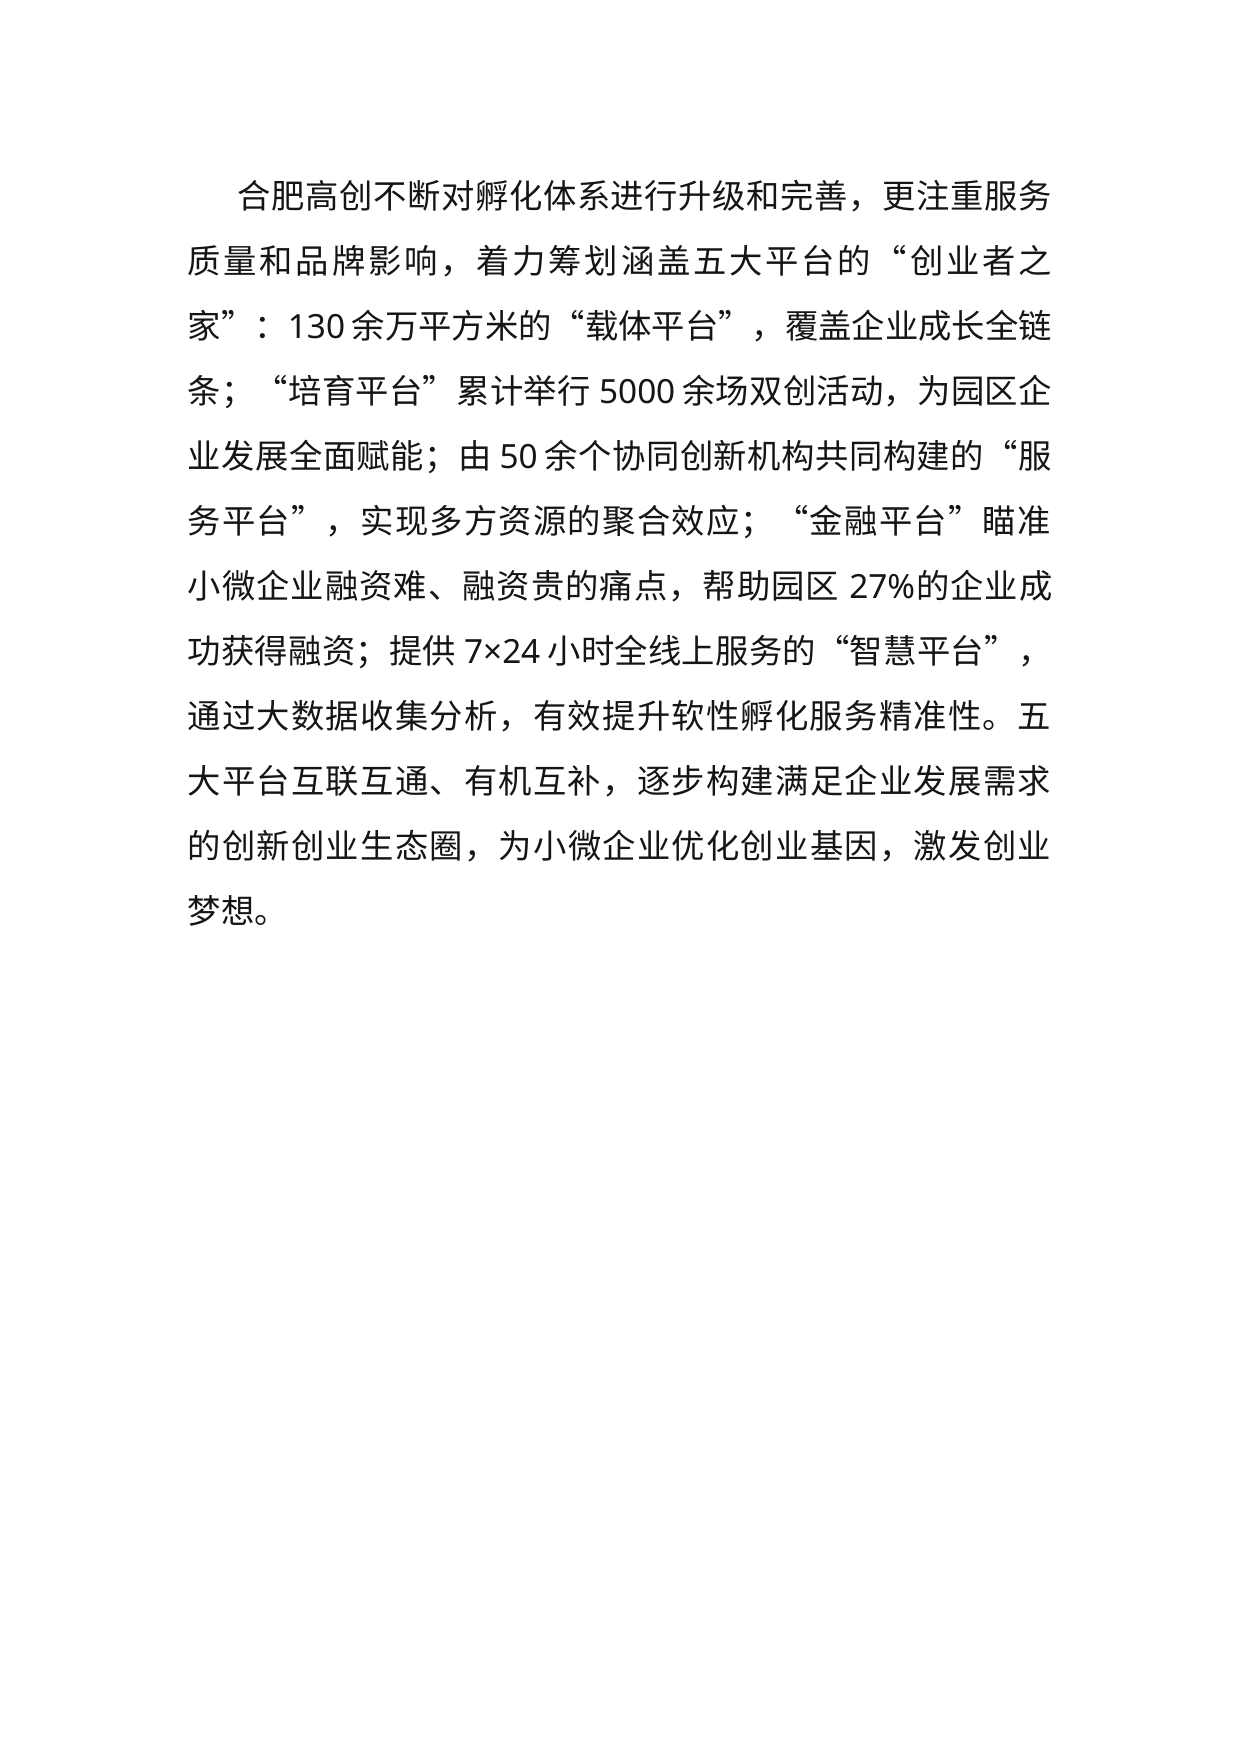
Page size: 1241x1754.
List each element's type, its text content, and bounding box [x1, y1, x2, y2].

text 合肥高创不断对孵化体系进行升级和完善，更注重服务质量和品牌影响，着力筹划涵盖五大平台的“创业者之家”：130余万平方米的“载体平台”，覆盖企业成长全链条；“培育平台”累计举行5000余场双创活动，为园区企业发展全面赋能；由50余个协同创新机构共同构建的“服务平台”，实现多方资源的聚合效应；“金融平台”瞄准小微企业融资难、融资贵的痛点，帮助园区27%的企业成功获得融资；提供7×24小时全线上服务的“智慧平台”，通过大数据收集分析，有效提升软性孵化服务精准性。五大平台互联互通、有机互补，逐步构建满足企业发展需求的创新创业生态圈，为小微企业优化创业基因，激发创业梦想。 [187, 162, 1053, 942]
